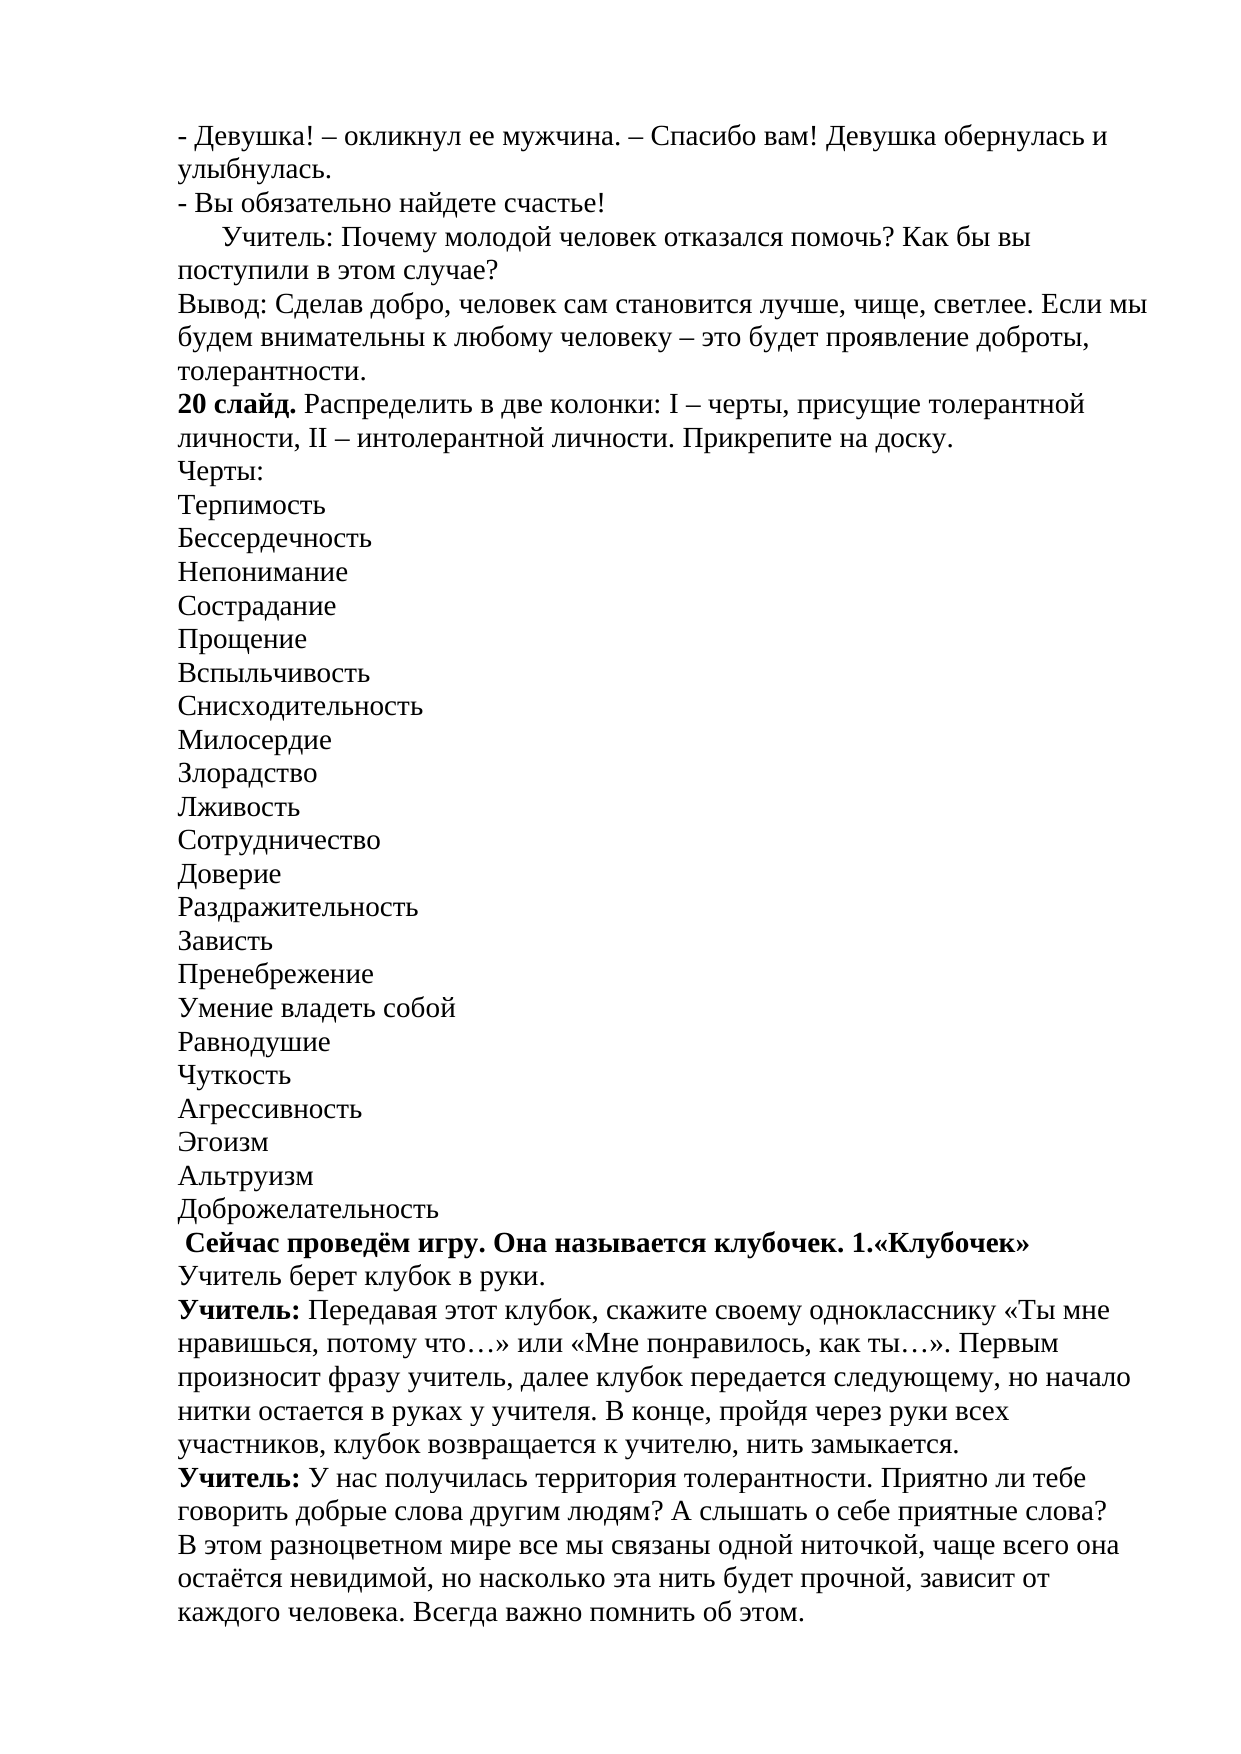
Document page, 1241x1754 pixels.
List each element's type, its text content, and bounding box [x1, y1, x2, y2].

text Эгоизм [177, 1124, 1152, 1158]
text Сострадание [177, 588, 1152, 621]
text Зависть [177, 923, 1152, 957]
text Равнодушие [177, 1024, 1152, 1057]
text Сотрудничество [177, 822, 1152, 856]
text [177, 1225, 1152, 1627]
text Черты: [177, 453, 1152, 487]
text Агрессивность [177, 1091, 1152, 1124]
text Злорадство [177, 755, 1152, 789]
text Доброжелательность [177, 1191, 1152, 1225]
text Раздражительность [177, 889, 1152, 923]
text Доверие [177, 856, 1152, 889]
text Пренебрежение [177, 957, 1152, 990]
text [177, 118, 1152, 453]
text Альтруизм [177, 1158, 1152, 1191]
text Умение владеть собой [177, 990, 1152, 1024]
text Снисходительность [177, 688, 1152, 722]
text Прощение [177, 621, 1152, 655]
text Милосердие [177, 722, 1152, 755]
text Вспыльчивость [177, 655, 1152, 688]
text Чуткость [177, 1057, 1152, 1091]
text Непонимание [177, 554, 1152, 588]
text Бессердечность [177, 521, 1152, 554]
text Лживость [177, 789, 1152, 822]
text Терпимость [177, 487, 1152, 521]
